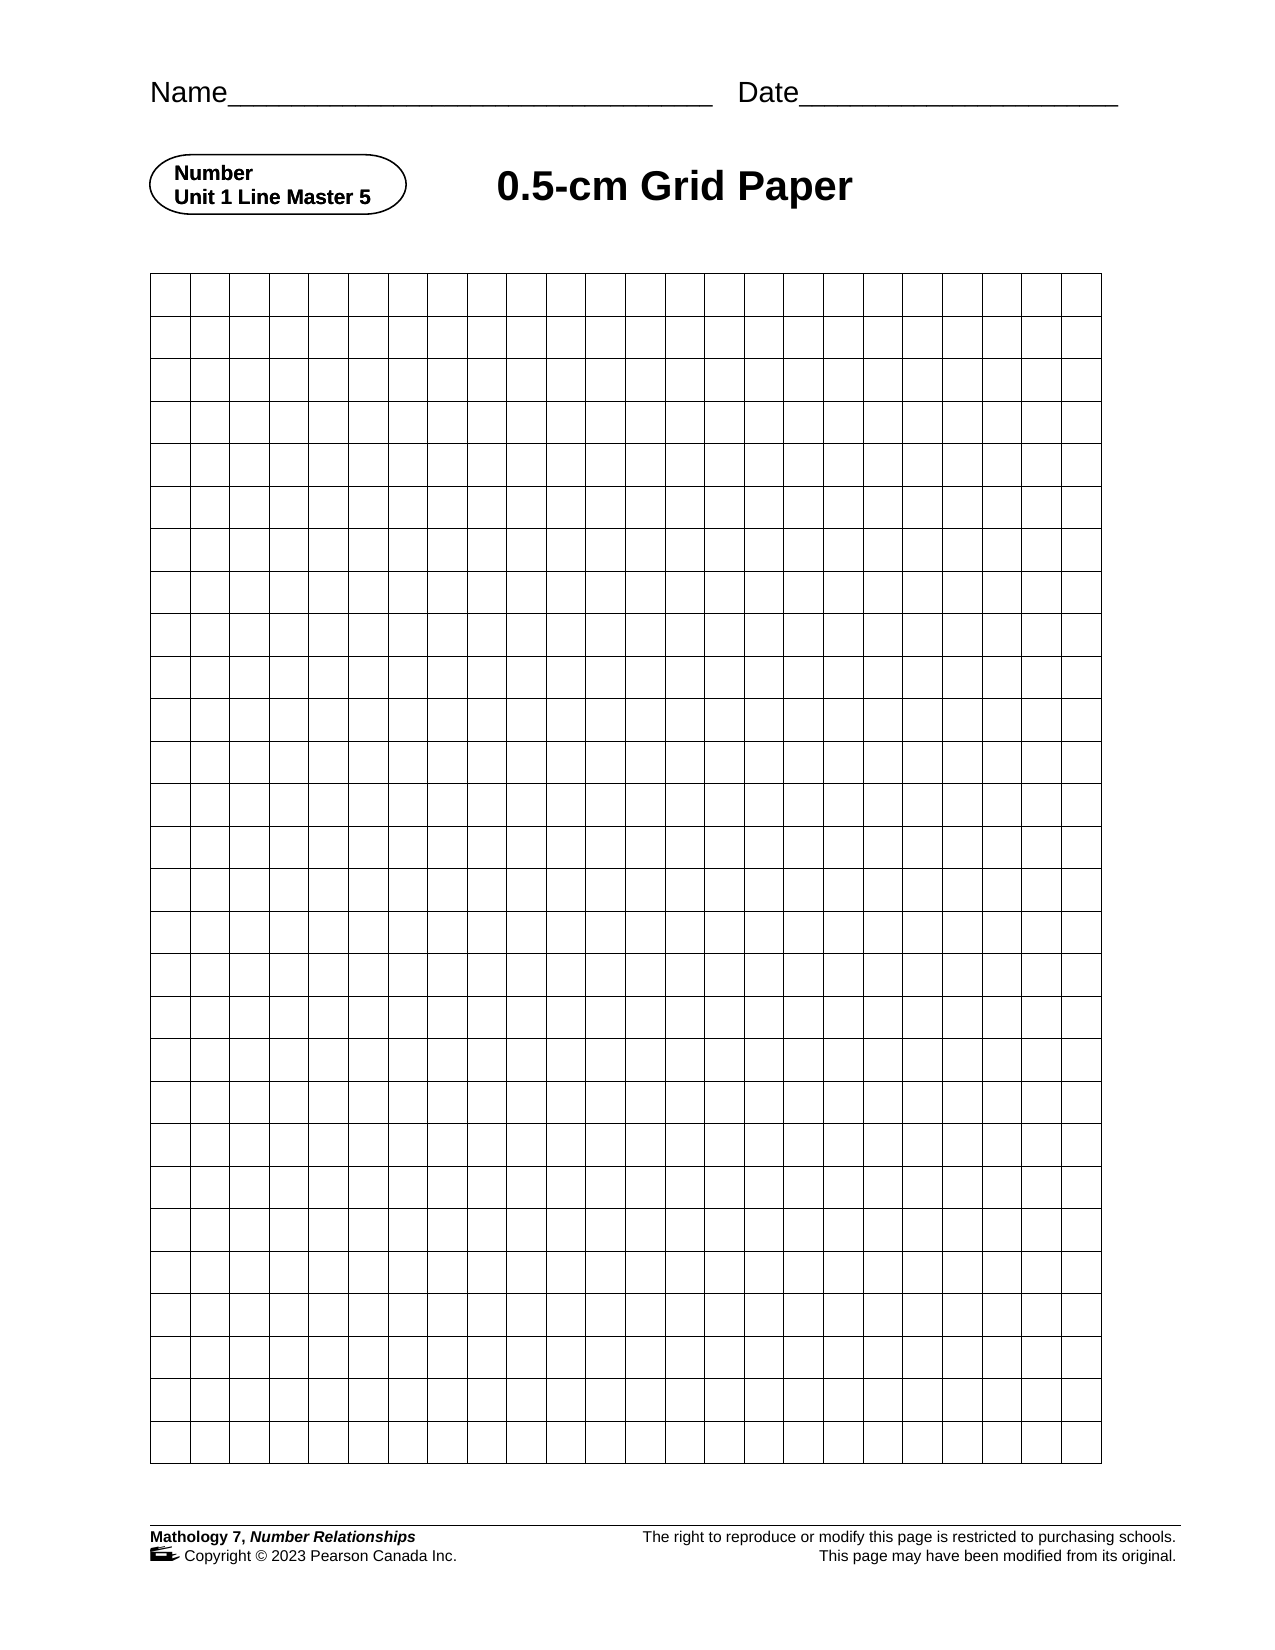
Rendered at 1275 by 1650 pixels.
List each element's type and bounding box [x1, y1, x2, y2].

table_cell [626, 1337, 665, 1378]
table_cell [547, 997, 585, 1038]
table_cell [626, 614, 665, 656]
table_cell [586, 784, 625, 826]
table_cell [626, 912, 665, 953]
table_cell [191, 869, 229, 911]
table_cell [864, 572, 902, 613]
table_cell [864, 954, 902, 996]
table_cell [903, 1209, 942, 1251]
table_cell [943, 1379, 982, 1421]
table_cell [428, 827, 467, 868]
table_cell [626, 1422, 665, 1463]
table_cell [389, 529, 427, 571]
table_cell [903, 699, 942, 741]
table_cell [507, 1379, 546, 1421]
table_cell [507, 1082, 546, 1123]
table_cell [1022, 1337, 1061, 1378]
table_cell [864, 1337, 902, 1378]
table_cell [270, 1422, 308, 1463]
table_cell [309, 614, 348, 656]
table_cell [309, 359, 348, 401]
table_cell [1062, 1209, 1101, 1251]
table_cell [270, 1209, 308, 1251]
table_cell [983, 529, 1021, 571]
table_cell [983, 1294, 1021, 1336]
table_cell [745, 1039, 783, 1081]
table_cell [230, 1294, 269, 1336]
table_cell [705, 1082, 744, 1123]
table_cell [309, 444, 348, 486]
table_cell [586, 1252, 625, 1293]
table_cell [191, 1039, 229, 1081]
table_cell [666, 1252, 704, 1293]
table_cell [389, 487, 427, 528]
table_cell [784, 402, 823, 443]
table_header [705, 274, 744, 316]
table_cell [270, 1379, 308, 1421]
table_cell [349, 402, 388, 443]
table_cell [468, 529, 506, 571]
table_cell [784, 444, 823, 486]
table_cell [349, 1294, 388, 1336]
table_cell [983, 1337, 1021, 1378]
table_cell [468, 1337, 506, 1378]
table_cell [745, 402, 783, 443]
table_cell [270, 784, 308, 826]
table_header [230, 274, 269, 316]
table_cell [468, 1294, 506, 1336]
table_cell [586, 1167, 625, 1208]
table_cell [864, 1252, 902, 1293]
table_cell [745, 997, 783, 1038]
table_cell [626, 317, 665, 358]
table_cell [230, 1124, 269, 1166]
table_cell [309, 1422, 348, 1463]
table_cell [507, 317, 546, 358]
table_cell [586, 529, 625, 571]
table_cell [903, 572, 942, 613]
table_cell [626, 1082, 665, 1123]
table_header [864, 274, 902, 316]
table_cell [586, 1039, 625, 1081]
table_cell [230, 614, 269, 656]
table_cell [428, 657, 467, 698]
table_cell [230, 657, 269, 698]
table_cell [468, 359, 506, 401]
table_cell [349, 954, 388, 996]
table_cell [626, 784, 665, 826]
table_cell [309, 317, 348, 358]
table_cell [903, 954, 942, 996]
table_cell [230, 572, 269, 613]
picture [150, 1546, 180, 1561]
table_cell [1062, 912, 1101, 953]
table_cell [191, 359, 229, 401]
table_cell [626, 742, 665, 783]
table_cell [705, 1379, 744, 1421]
table_cell [1022, 827, 1061, 868]
table_cell [626, 1209, 665, 1251]
table_cell [230, 869, 269, 911]
table_cell [309, 954, 348, 996]
table_cell [983, 1167, 1021, 1208]
table_cell [666, 1379, 704, 1421]
table_cell [507, 529, 546, 571]
table_cell [1022, 444, 1061, 486]
table_cell [626, 529, 665, 571]
table_cell [983, 402, 1021, 443]
table_cell [824, 1039, 863, 1081]
table_cell [784, 487, 823, 528]
table_cell [784, 1124, 823, 1166]
table_cell [151, 444, 190, 486]
table_cell [824, 1124, 863, 1166]
table_cell [824, 827, 863, 868]
table_cell [468, 1209, 506, 1251]
table_cell [191, 1082, 229, 1123]
table_header [389, 274, 427, 316]
table_cell [309, 1082, 348, 1123]
table_cell [903, 402, 942, 443]
table_cell [983, 444, 1021, 486]
table_cell [507, 1294, 546, 1336]
table_cell [428, 1209, 467, 1251]
table_cell [349, 827, 388, 868]
table_cell [666, 444, 704, 486]
table_cell [309, 657, 348, 698]
table_cell [349, 444, 388, 486]
table_cell [468, 657, 506, 698]
table_cell [1062, 1039, 1101, 1081]
table_cell [309, 572, 348, 613]
table_cell [270, 1124, 308, 1166]
table_cell [626, 572, 665, 613]
table_cell [784, 699, 823, 741]
table_cell [586, 1379, 625, 1421]
table_cell [507, 1124, 546, 1166]
table_cell [389, 954, 427, 996]
table_cell [389, 402, 427, 443]
table_cell [784, 529, 823, 571]
table_cell [468, 1082, 506, 1123]
table_cell [626, 1124, 665, 1166]
table_cell [349, 572, 388, 613]
table_cell [428, 997, 467, 1038]
table_cell [586, 869, 625, 911]
table_cell [983, 742, 1021, 783]
table_cell [191, 529, 229, 571]
table_cell [745, 1294, 783, 1336]
table_cell [1062, 1252, 1101, 1293]
table_cell [191, 572, 229, 613]
table_cell [230, 699, 269, 741]
table_cell [1062, 1422, 1101, 1463]
table_cell [784, 954, 823, 996]
table_cell [1022, 359, 1061, 401]
table_cell [586, 699, 625, 741]
table_cell [309, 869, 348, 911]
table_cell [943, 402, 982, 443]
table_cell [151, 1209, 190, 1251]
table_cell [270, 912, 308, 953]
table_cell [864, 997, 902, 1038]
table_cell [230, 742, 269, 783]
table_cell [1022, 1167, 1061, 1208]
table_cell [151, 1337, 190, 1378]
table_cell [468, 317, 506, 358]
table_cell [1022, 699, 1061, 741]
table_cell [1062, 1337, 1101, 1378]
table_cell [309, 1337, 348, 1378]
table_cell [428, 1252, 467, 1293]
table_cell [903, 1167, 942, 1208]
table_cell [1022, 614, 1061, 656]
table_cell [349, 1082, 388, 1123]
table_cell [428, 1039, 467, 1081]
table_cell [705, 742, 744, 783]
table_cell [349, 869, 388, 911]
table_cell [745, 742, 783, 783]
table_cell [824, 784, 863, 826]
table_cell [903, 1422, 942, 1463]
table_cell [507, 614, 546, 656]
table_cell [389, 827, 427, 868]
table_cell [824, 317, 863, 358]
table_cell [389, 742, 427, 783]
table_cell [983, 997, 1021, 1038]
table_cell [389, 1039, 427, 1081]
table_cell [784, 317, 823, 358]
table_cell [626, 1167, 665, 1208]
table_header [784, 274, 823, 316]
table_cell [547, 487, 585, 528]
table_cell [745, 444, 783, 486]
table_cell [230, 1379, 269, 1421]
table_cell [943, 657, 982, 698]
table_cell [547, 827, 585, 868]
table_cell [666, 742, 704, 783]
table_cell [349, 1252, 388, 1293]
table_cell [1062, 317, 1101, 358]
table_cell [270, 1252, 308, 1293]
table_cell [1062, 487, 1101, 528]
table_cell [983, 1039, 1021, 1081]
table_header [191, 274, 229, 316]
table_cell [468, 784, 506, 826]
table_cell [230, 402, 269, 443]
table_cell [666, 402, 704, 443]
table_cell [389, 444, 427, 486]
table_cell [309, 1039, 348, 1081]
table_cell [666, 487, 704, 528]
table_cell [824, 1337, 863, 1378]
table_cell [389, 1124, 427, 1166]
table_cell [507, 954, 546, 996]
table_cell [745, 784, 783, 826]
table_cell [468, 954, 506, 996]
table_header [468, 274, 506, 316]
table_cell [903, 784, 942, 826]
table_cell [349, 1337, 388, 1378]
table_cell [428, 742, 467, 783]
table_cell [705, 1337, 744, 1378]
table_header [943, 274, 982, 316]
table_cell [547, 1422, 585, 1463]
table_cell [151, 487, 190, 528]
table_cell [824, 444, 863, 486]
table_cell [824, 572, 863, 613]
table_cell [983, 572, 1021, 613]
table_cell [824, 614, 863, 656]
table_cell [943, 1252, 982, 1293]
table_cell [824, 742, 863, 783]
table_cell [349, 784, 388, 826]
table_cell [547, 359, 585, 401]
table_cell [309, 912, 348, 953]
table_cell [270, 359, 308, 401]
table_cell [230, 784, 269, 826]
table_cell [626, 699, 665, 741]
table_cell [309, 784, 348, 826]
table_cell [824, 912, 863, 953]
table_cell [1022, 1294, 1061, 1336]
table_cell [943, 317, 982, 358]
table_cell [666, 657, 704, 698]
table_cell [428, 1124, 467, 1166]
table_cell [705, 1167, 744, 1208]
table_header [983, 274, 1021, 316]
table_cell [705, 657, 744, 698]
table_cell [784, 359, 823, 401]
table_cell [507, 1422, 546, 1463]
table_cell [349, 1209, 388, 1251]
table_cell [864, 1209, 902, 1251]
table_cell [983, 1124, 1021, 1166]
table_cell [784, 784, 823, 826]
table_cell [468, 487, 506, 528]
table_cell [1062, 572, 1101, 613]
table_cell [705, 444, 744, 486]
table_cell [389, 1337, 427, 1378]
table_cell [586, 1209, 625, 1251]
table_cell [230, 827, 269, 868]
table_cell [903, 1337, 942, 1378]
table_cell [1062, 1082, 1101, 1123]
table_cell [903, 614, 942, 656]
table_cell [389, 869, 427, 911]
table_cell [745, 572, 783, 613]
table_cell [151, 529, 190, 571]
table_cell [864, 359, 902, 401]
table_cell [428, 317, 467, 358]
table_cell [705, 912, 744, 953]
table_cell [705, 1294, 744, 1336]
table_cell [983, 359, 1021, 401]
table_cell [864, 1294, 902, 1336]
table_cell [784, 614, 823, 656]
table_cell [547, 657, 585, 698]
table_cell [943, 742, 982, 783]
table_cell [468, 1252, 506, 1293]
table_cell [507, 1252, 546, 1293]
table_cell [230, 1082, 269, 1123]
table_cell [191, 1422, 229, 1463]
table_cell [270, 657, 308, 698]
table_cell [705, 1252, 744, 1293]
table_cell [666, 1422, 704, 1463]
table_cell [468, 1039, 506, 1081]
table_cell [705, 699, 744, 741]
table_cell [191, 997, 229, 1038]
table_cell [626, 1252, 665, 1293]
table_header [666, 274, 704, 316]
table_cell [547, 1124, 585, 1166]
table_cell [943, 1039, 982, 1081]
table_cell [824, 487, 863, 528]
table_cell [507, 1039, 546, 1081]
table_cell [151, 614, 190, 656]
table_cell [1022, 997, 1061, 1038]
table_cell [191, 402, 229, 443]
table_cell [705, 359, 744, 401]
table_cell [270, 869, 308, 911]
table_cell [983, 784, 1021, 826]
table_cell [270, 699, 308, 741]
table_cell [705, 827, 744, 868]
table_cell [705, 1209, 744, 1251]
table_cell [191, 1294, 229, 1336]
table_cell [428, 784, 467, 826]
table_cell [151, 912, 190, 953]
table_cell [784, 1379, 823, 1421]
table_cell [943, 1294, 982, 1336]
table_cell [1062, 699, 1101, 741]
table_cell [626, 1379, 665, 1421]
table_cell [705, 614, 744, 656]
table_cell [943, 912, 982, 953]
table_cell [864, 402, 902, 443]
table_cell [468, 1379, 506, 1421]
table_cell [1022, 1039, 1061, 1081]
table_cell [1022, 572, 1061, 613]
table_cell [586, 1337, 625, 1378]
table_cell [824, 954, 863, 996]
table_cell [151, 954, 190, 996]
table_cell [824, 1167, 863, 1208]
table_cell [745, 1422, 783, 1463]
table_cell [547, 444, 585, 486]
table_cell [151, 997, 190, 1038]
table_cell [507, 699, 546, 741]
table_cell [191, 784, 229, 826]
table_cell [309, 699, 348, 741]
table_cell [1022, 912, 1061, 953]
table_cell [666, 1294, 704, 1336]
table_cell [547, 1167, 585, 1208]
table_cell [428, 912, 467, 953]
table_cell [784, 997, 823, 1038]
table_cell [586, 487, 625, 528]
table_cell [507, 572, 546, 613]
table_header [824, 274, 863, 316]
table_cell [191, 1252, 229, 1293]
table_cell [745, 1209, 783, 1251]
table_cell [1062, 1379, 1101, 1421]
table_cell [626, 954, 665, 996]
table_cell [903, 487, 942, 528]
table_cell [666, 997, 704, 1038]
table_cell [309, 1252, 348, 1293]
table_cell [389, 1209, 427, 1251]
table_header [903, 274, 942, 316]
table_cell [191, 317, 229, 358]
table_cell [864, 1082, 902, 1123]
table_cell [745, 869, 783, 911]
table_cell [507, 657, 546, 698]
table_cell [270, 1167, 308, 1208]
table_cell [428, 614, 467, 656]
table_cell [468, 614, 506, 656]
table_cell [507, 1337, 546, 1378]
table_cell [547, 954, 585, 996]
table_cell [943, 529, 982, 571]
table_cell [507, 997, 546, 1038]
table_cell [309, 1124, 348, 1166]
table_cell [586, 317, 625, 358]
table_cell [270, 827, 308, 868]
table_cell [586, 614, 625, 656]
table_cell [666, 1039, 704, 1081]
table_cell [864, 784, 902, 826]
table_cell [784, 572, 823, 613]
table_cell [428, 699, 467, 741]
table_cell [983, 1379, 1021, 1421]
table_cell [507, 487, 546, 528]
table_cell [1062, 1167, 1101, 1208]
table_cell [864, 869, 902, 911]
table_cell [1062, 954, 1101, 996]
table_cell [428, 529, 467, 571]
table_cell [507, 784, 546, 826]
table_cell [745, 827, 783, 868]
table_cell [349, 699, 388, 741]
table_cell [586, 444, 625, 486]
table_cell [824, 869, 863, 911]
table_cell [943, 869, 982, 911]
table_cell [666, 699, 704, 741]
table_cell [586, 1082, 625, 1123]
table_cell [1022, 1082, 1061, 1123]
table_cell [626, 359, 665, 401]
table_cell [903, 529, 942, 571]
table_cell [349, 614, 388, 656]
table_cell [151, 742, 190, 783]
table_cell [309, 742, 348, 783]
table_header [547, 274, 585, 316]
table_cell [349, 1422, 388, 1463]
table_cell [666, 529, 704, 571]
table_cell [428, 572, 467, 613]
table_cell [745, 954, 783, 996]
table_cell [824, 1294, 863, 1336]
table_cell [745, 317, 783, 358]
table_cell [784, 1294, 823, 1336]
table_cell [389, 997, 427, 1038]
table_cell [864, 1039, 902, 1081]
table_cell [349, 657, 388, 698]
table_cell [349, 1039, 388, 1081]
table_cell [547, 742, 585, 783]
table_cell [507, 1167, 546, 1208]
table_cell [626, 444, 665, 486]
table_cell [230, 529, 269, 571]
table_cell [705, 402, 744, 443]
table_header [309, 274, 348, 316]
table_cell [784, 657, 823, 698]
table_cell [191, 1209, 229, 1251]
table_cell [666, 1124, 704, 1166]
table_header [586, 274, 625, 316]
table_cell [1022, 784, 1061, 826]
table_cell [705, 1124, 744, 1166]
table_cell [507, 742, 546, 783]
table_header [1022, 274, 1061, 316]
table_cell [586, 402, 625, 443]
table_cell [468, 997, 506, 1038]
table_cell [468, 1422, 506, 1463]
table_cell [784, 1422, 823, 1463]
table_cell [191, 614, 229, 656]
table_cell [151, 657, 190, 698]
table_cell [705, 869, 744, 911]
table_cell [468, 444, 506, 486]
table_cell [824, 1252, 863, 1293]
table_cell [903, 869, 942, 911]
table_cell [586, 1124, 625, 1166]
table_cell [745, 1337, 783, 1378]
table_cell [468, 572, 506, 613]
table_cell [428, 402, 467, 443]
table_cell [824, 1379, 863, 1421]
table_cell [1022, 402, 1061, 443]
table_cell [1022, 657, 1061, 698]
table_cell [309, 997, 348, 1038]
table_cell [1022, 869, 1061, 911]
table_cell [705, 317, 744, 358]
table_cell [389, 784, 427, 826]
table_cell [547, 572, 585, 613]
table_cell [428, 1167, 467, 1208]
table_cell [666, 954, 704, 996]
table_cell [626, 827, 665, 868]
table_cell [1022, 954, 1061, 996]
table_cell [270, 1294, 308, 1336]
table_cell [666, 1167, 704, 1208]
table_cell [705, 997, 744, 1038]
table_cell [943, 997, 982, 1038]
table_cell [943, 359, 982, 401]
table_cell [468, 827, 506, 868]
table_cell [230, 1167, 269, 1208]
table_cell [309, 529, 348, 571]
table_cell [666, 1209, 704, 1251]
table_cell [983, 1209, 1021, 1251]
table_cell [309, 1167, 348, 1208]
table_cell [270, 487, 308, 528]
table_cell [943, 784, 982, 826]
table_cell [230, 1337, 269, 1378]
table_cell [151, 317, 190, 358]
table_cell [666, 614, 704, 656]
table_header [1062, 274, 1101, 316]
table_cell [745, 1167, 783, 1208]
table_cell [230, 1039, 269, 1081]
table_cell [666, 359, 704, 401]
table_cell [191, 444, 229, 486]
table_cell [349, 317, 388, 358]
table_cell [864, 912, 902, 953]
table_cell [349, 529, 388, 571]
table_cell [784, 912, 823, 953]
table_cell [428, 1337, 467, 1378]
table_cell [270, 529, 308, 571]
table_cell [745, 1124, 783, 1166]
table_cell [824, 529, 863, 571]
table_cell [983, 317, 1021, 358]
table_cell [270, 317, 308, 358]
table_cell [666, 1082, 704, 1123]
table_cell [626, 402, 665, 443]
table_cell [903, 1082, 942, 1123]
table_cell [586, 1422, 625, 1463]
table_cell [864, 1167, 902, 1208]
table_cell [428, 1082, 467, 1123]
table_cell [309, 1209, 348, 1251]
table_cell [983, 1422, 1021, 1463]
table_cell [191, 657, 229, 698]
table_cell [903, 1039, 942, 1081]
table_cell [151, 1082, 190, 1123]
table_cell [349, 912, 388, 953]
table_header [507, 274, 546, 316]
table_cell [903, 742, 942, 783]
table_cell [784, 1252, 823, 1293]
table_cell [1022, 1209, 1061, 1251]
table_cell [784, 1209, 823, 1251]
table_cell [428, 954, 467, 996]
table_cell [983, 954, 1021, 996]
table_cell [151, 784, 190, 826]
table_cell [784, 1167, 823, 1208]
table_cell [903, 912, 942, 953]
table_cell [547, 1294, 585, 1336]
table_cell [864, 699, 902, 741]
table_cell [547, 317, 585, 358]
table_cell [468, 912, 506, 953]
table_cell [230, 487, 269, 528]
table_cell [309, 1379, 348, 1421]
table_header [349, 274, 388, 316]
table_cell [428, 1294, 467, 1336]
table_cell [745, 487, 783, 528]
table_cell [507, 402, 546, 443]
table_cell [1062, 1294, 1101, 1336]
table_cell [468, 869, 506, 911]
table_cell [349, 359, 388, 401]
table_cell [507, 444, 546, 486]
table_cell [389, 1252, 427, 1293]
table_cell [626, 1294, 665, 1336]
table_cell [230, 912, 269, 953]
table_cell [1062, 869, 1101, 911]
table_cell [151, 1039, 190, 1081]
table_cell [705, 1039, 744, 1081]
table_cell [983, 1082, 1021, 1123]
table_cell [151, 572, 190, 613]
table_cell [191, 954, 229, 996]
table_cell [824, 657, 863, 698]
table_cell [230, 444, 269, 486]
table_cell [428, 359, 467, 401]
table_cell [151, 402, 190, 443]
table_cell [547, 614, 585, 656]
table_cell [745, 912, 783, 953]
table_cell [507, 827, 546, 868]
table_cell [191, 742, 229, 783]
table_cell [745, 657, 783, 698]
table_cell [468, 1167, 506, 1208]
table_cell [983, 869, 1021, 911]
table_cell [586, 657, 625, 698]
table_cell [270, 444, 308, 486]
table_cell [824, 699, 863, 741]
table_cell [1062, 444, 1101, 486]
table_cell [270, 954, 308, 996]
table_cell [1062, 529, 1101, 571]
table_cell [230, 1209, 269, 1251]
table_cell [705, 529, 744, 571]
table_cell [270, 1082, 308, 1123]
table_cell [903, 657, 942, 698]
table_cell [389, 699, 427, 741]
table_cell [547, 1252, 585, 1293]
table_cell [151, 1422, 190, 1463]
table_cell [943, 1167, 982, 1208]
table_cell [983, 487, 1021, 528]
table_cell [943, 572, 982, 613]
table_cell [1022, 317, 1061, 358]
table_cell [191, 912, 229, 953]
table_cell [666, 317, 704, 358]
table_cell [943, 487, 982, 528]
table_cell [586, 954, 625, 996]
table_cell [864, 317, 902, 358]
table_cell [151, 869, 190, 911]
table_cell [943, 699, 982, 741]
table_cell [824, 402, 863, 443]
table_cell [309, 827, 348, 868]
table_cell [745, 1379, 783, 1421]
table_cell [389, 614, 427, 656]
table_cell [784, 1337, 823, 1378]
table_cell [547, 699, 585, 741]
table_cell [468, 742, 506, 783]
table_cell [230, 359, 269, 401]
table_cell [349, 742, 388, 783]
table_header [745, 274, 783, 316]
table_header [151, 274, 190, 316]
table_cell [745, 1082, 783, 1123]
table_cell [784, 1082, 823, 1123]
table_cell [270, 572, 308, 613]
table_cell [864, 614, 902, 656]
table_cell [547, 1082, 585, 1123]
table_cell [784, 869, 823, 911]
table_cell [745, 699, 783, 741]
table_cell [586, 1294, 625, 1336]
table_cell [784, 827, 823, 868]
table_cell [983, 657, 1021, 698]
table_cell [784, 742, 823, 783]
table_cell [626, 997, 665, 1038]
table_cell [191, 1167, 229, 1208]
table_cell [824, 1422, 863, 1463]
table_cell [547, 1039, 585, 1081]
table_cell [784, 1039, 823, 1081]
table_cell [428, 487, 467, 528]
table_cell [745, 359, 783, 401]
table_cell [824, 1082, 863, 1123]
table_cell [507, 359, 546, 401]
table_cell [903, 827, 942, 868]
table_cell [1022, 1252, 1061, 1293]
table_cell [903, 359, 942, 401]
table_cell [191, 1337, 229, 1378]
table_cell [705, 487, 744, 528]
table_cell [864, 487, 902, 528]
table_cell [1062, 402, 1101, 443]
table_cell [943, 1082, 982, 1123]
table_cell [864, 1124, 902, 1166]
table_cell [1022, 1379, 1061, 1421]
table_cell [586, 912, 625, 953]
table_cell [507, 869, 546, 911]
table_cell [151, 1379, 190, 1421]
table_cell [270, 1039, 308, 1081]
table_cell [191, 487, 229, 528]
table_cell [151, 1167, 190, 1208]
table_cell [468, 699, 506, 741]
table_cell [943, 827, 982, 868]
table_cell [389, 1167, 427, 1208]
table_cell [270, 614, 308, 656]
table_cell [666, 784, 704, 826]
table_cell [389, 317, 427, 358]
table_cell [983, 1252, 1021, 1293]
table_cell [230, 1252, 269, 1293]
table_cell [191, 1124, 229, 1166]
table_cell [389, 657, 427, 698]
table_cell [903, 1379, 942, 1421]
table_cell [983, 614, 1021, 656]
table_cell [428, 869, 467, 911]
table_cell [666, 869, 704, 911]
table_cell [1022, 742, 1061, 783]
table_cell [745, 529, 783, 571]
table_cell [824, 997, 863, 1038]
table_cell [983, 827, 1021, 868]
table_cell [389, 1082, 427, 1123]
table_cell [626, 869, 665, 911]
table_cell [389, 1294, 427, 1336]
table_cell [586, 997, 625, 1038]
table_cell [903, 444, 942, 486]
table_cell [547, 784, 585, 826]
table_cell [547, 1209, 585, 1251]
table_cell [1062, 1124, 1101, 1166]
table_cell [903, 1124, 942, 1166]
table_cell [1022, 1124, 1061, 1166]
table_cell [705, 572, 744, 613]
table_cell [309, 487, 348, 528]
table_cell [1062, 614, 1101, 656]
table_cell [864, 1379, 902, 1421]
table_cell [389, 912, 427, 953]
table_cell [349, 997, 388, 1038]
table_cell [191, 827, 229, 868]
table_cell [864, 657, 902, 698]
table_cell [745, 614, 783, 656]
table_cell [666, 912, 704, 953]
table_cell [1062, 742, 1101, 783]
table_cell [864, 529, 902, 571]
table_cell [309, 1294, 348, 1336]
table_cell [666, 827, 704, 868]
table_cell [468, 402, 506, 443]
table_cell [1022, 1422, 1061, 1463]
table_cell [983, 699, 1021, 741]
table_cell [983, 912, 1021, 953]
table_cell [151, 1252, 190, 1293]
table_cell [151, 827, 190, 868]
table_cell [191, 1379, 229, 1421]
table_cell [864, 827, 902, 868]
table_cell [389, 359, 427, 401]
table_cell [1062, 657, 1101, 698]
table_cell [151, 1294, 190, 1336]
table_cell [864, 1422, 902, 1463]
table_cell [705, 1422, 744, 1463]
table_cell [903, 1252, 942, 1293]
table_cell [547, 912, 585, 953]
table_cell [864, 444, 902, 486]
table_header [428, 274, 467, 316]
table_cell [191, 699, 229, 741]
table_cell [547, 529, 585, 571]
table_cell [230, 1422, 269, 1463]
table_cell [586, 827, 625, 868]
table_cell [270, 402, 308, 443]
table_cell [230, 317, 269, 358]
table_cell [626, 657, 665, 698]
table_cell [705, 784, 744, 826]
table_cell [547, 869, 585, 911]
table_cell [943, 1209, 982, 1251]
table_cell [428, 1379, 467, 1421]
table_cell [547, 402, 585, 443]
table_cell [626, 1039, 665, 1081]
table_cell [389, 1379, 427, 1421]
table_cell [468, 1124, 506, 1166]
table_cell [586, 359, 625, 401]
table_cell [230, 997, 269, 1038]
table_cell [943, 1337, 982, 1378]
table_cell [864, 742, 902, 783]
table_cell [943, 444, 982, 486]
table_cell [824, 359, 863, 401]
table_cell [507, 1209, 546, 1251]
table_cell [943, 1422, 982, 1463]
table_cell [1062, 784, 1101, 826]
table_cell [666, 572, 704, 613]
table_cell [349, 487, 388, 528]
table_cell [1022, 529, 1061, 571]
table_cell [1022, 487, 1061, 528]
table_cell [389, 572, 427, 613]
table_cell [507, 912, 546, 953]
table_cell [824, 1209, 863, 1251]
table_cell [586, 742, 625, 783]
table_cell [705, 954, 744, 996]
table_cell [943, 614, 982, 656]
table_cell [547, 1337, 585, 1378]
table_cell [903, 997, 942, 1038]
table_cell [270, 1337, 308, 1378]
table_cell [1062, 997, 1101, 1038]
table_cell [547, 1379, 585, 1421]
table_cell [389, 1422, 427, 1463]
table_cell [270, 997, 308, 1038]
table_cell [309, 402, 348, 443]
table_cell [349, 1379, 388, 1421]
table_cell [586, 572, 625, 613]
table_cell [349, 1167, 388, 1208]
table_cell [151, 699, 190, 741]
table_header [626, 274, 665, 316]
table_cell [428, 1422, 467, 1463]
table_cell [903, 317, 942, 358]
table_cell [666, 1337, 704, 1378]
table_cell [151, 1124, 190, 1166]
table_cell [626, 487, 665, 528]
table_cell [428, 444, 467, 486]
table_cell [230, 954, 269, 996]
table_header [270, 274, 308, 316]
table_cell [349, 1124, 388, 1166]
table_cell [1062, 359, 1101, 401]
table_cell [943, 1124, 982, 1166]
table_cell [903, 1294, 942, 1336]
table_cell [943, 954, 982, 996]
table_cell [745, 1252, 783, 1293]
table_cell [270, 742, 308, 783]
table_cell [151, 359, 190, 401]
table_cell [1062, 827, 1101, 868]
